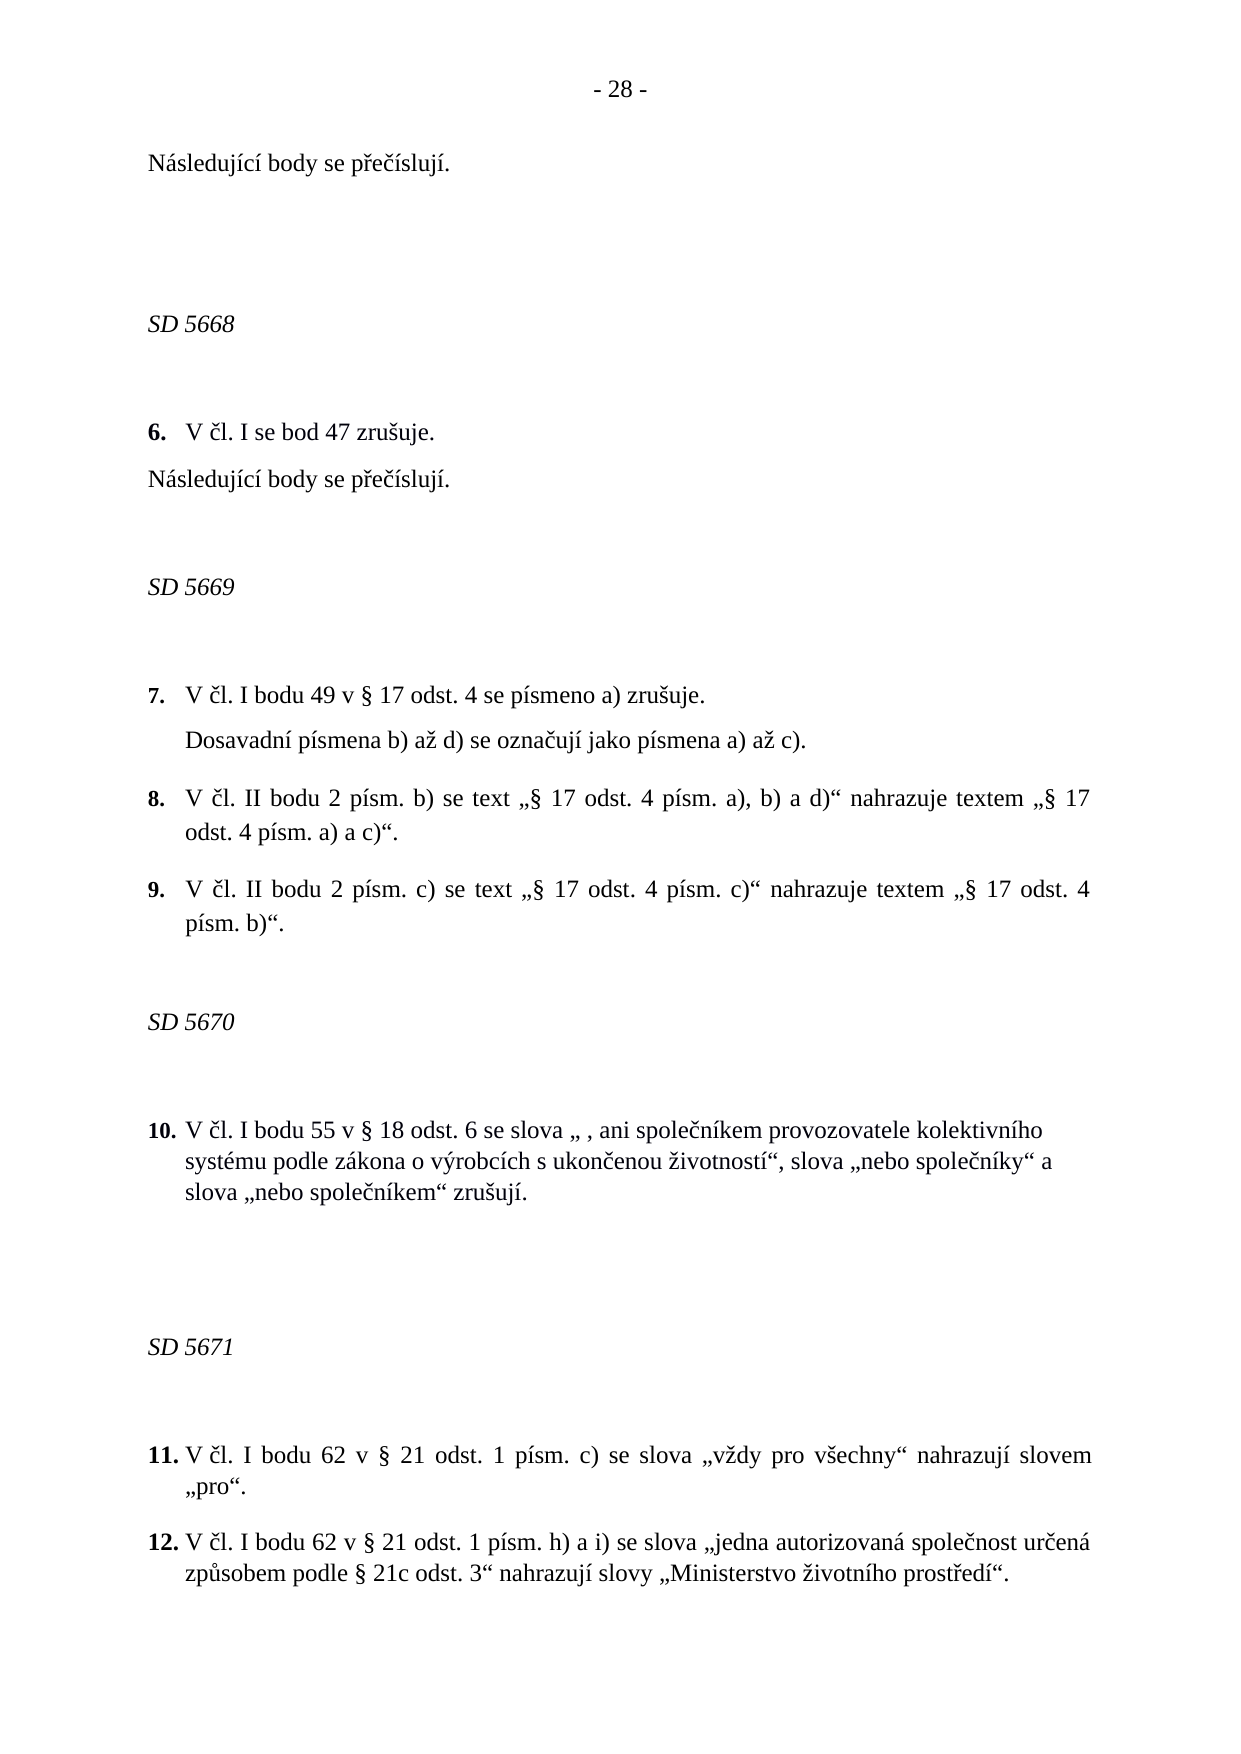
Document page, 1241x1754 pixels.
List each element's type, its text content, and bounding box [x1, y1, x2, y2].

list V čl. I bodu 62 v § 21 odst. 1 písm. c) se slova „vždy pro všechny“ nahrazují slovem „pro“. [148, 1440, 1093, 1500]
list V čl. I bodu 62 v § 21 odst. 1 písm. h) a i) se slova „jedna autorizovaná společnost určená způsobem podle § 21c odst. 3“ nahrazují slovy „Ministerstvo životního prostředí“. [148, 1527, 1093, 1587]
list V čl. I se bod 47 zrušuje. [148, 417, 1093, 446]
text Následující body se přečíslují. [148, 148, 1093, 176]
list V čl. II bodu 2 písm. c) se text „§ 17 odst. 4 písm. c)“ nahrazuje textem „§ 17 odst. 4 písm. b)“. [148, 874, 1093, 936]
text Následující body se přečíslují. [148, 464, 1093, 493]
text SD 5669 [148, 572, 1093, 601]
list V čl. I bodu 55 v § 18 odst. 6 se slova „ , ani společníkem provozovatele kolektivního systému podle zákona o výrobcích s ukončenou životností“, slova „nebo společníky“ a slova „nebo společníkem“ zrušují. [148, 1115, 1093, 1206]
list V čl. II bodu 2 písm. b) se text „§ 17 odst. 4 písm. a), b) a d)“ nahrazuje textem „§ 17 odst. 4 písm. a) a c)“. [148, 783, 1093, 845]
list V čl. I bodu 49 v § 17 odst. 4 se písmeno a) zrušuje. [148, 680, 1093, 709]
text SD 5668 [148, 309, 1093, 338]
text SD 5671 [148, 1332, 1093, 1361]
text Dosavadní písmena b) až d) se označují jako písmena a) až c). [185, 726, 1093, 754]
text SD 5670 [148, 1007, 1093, 1036]
